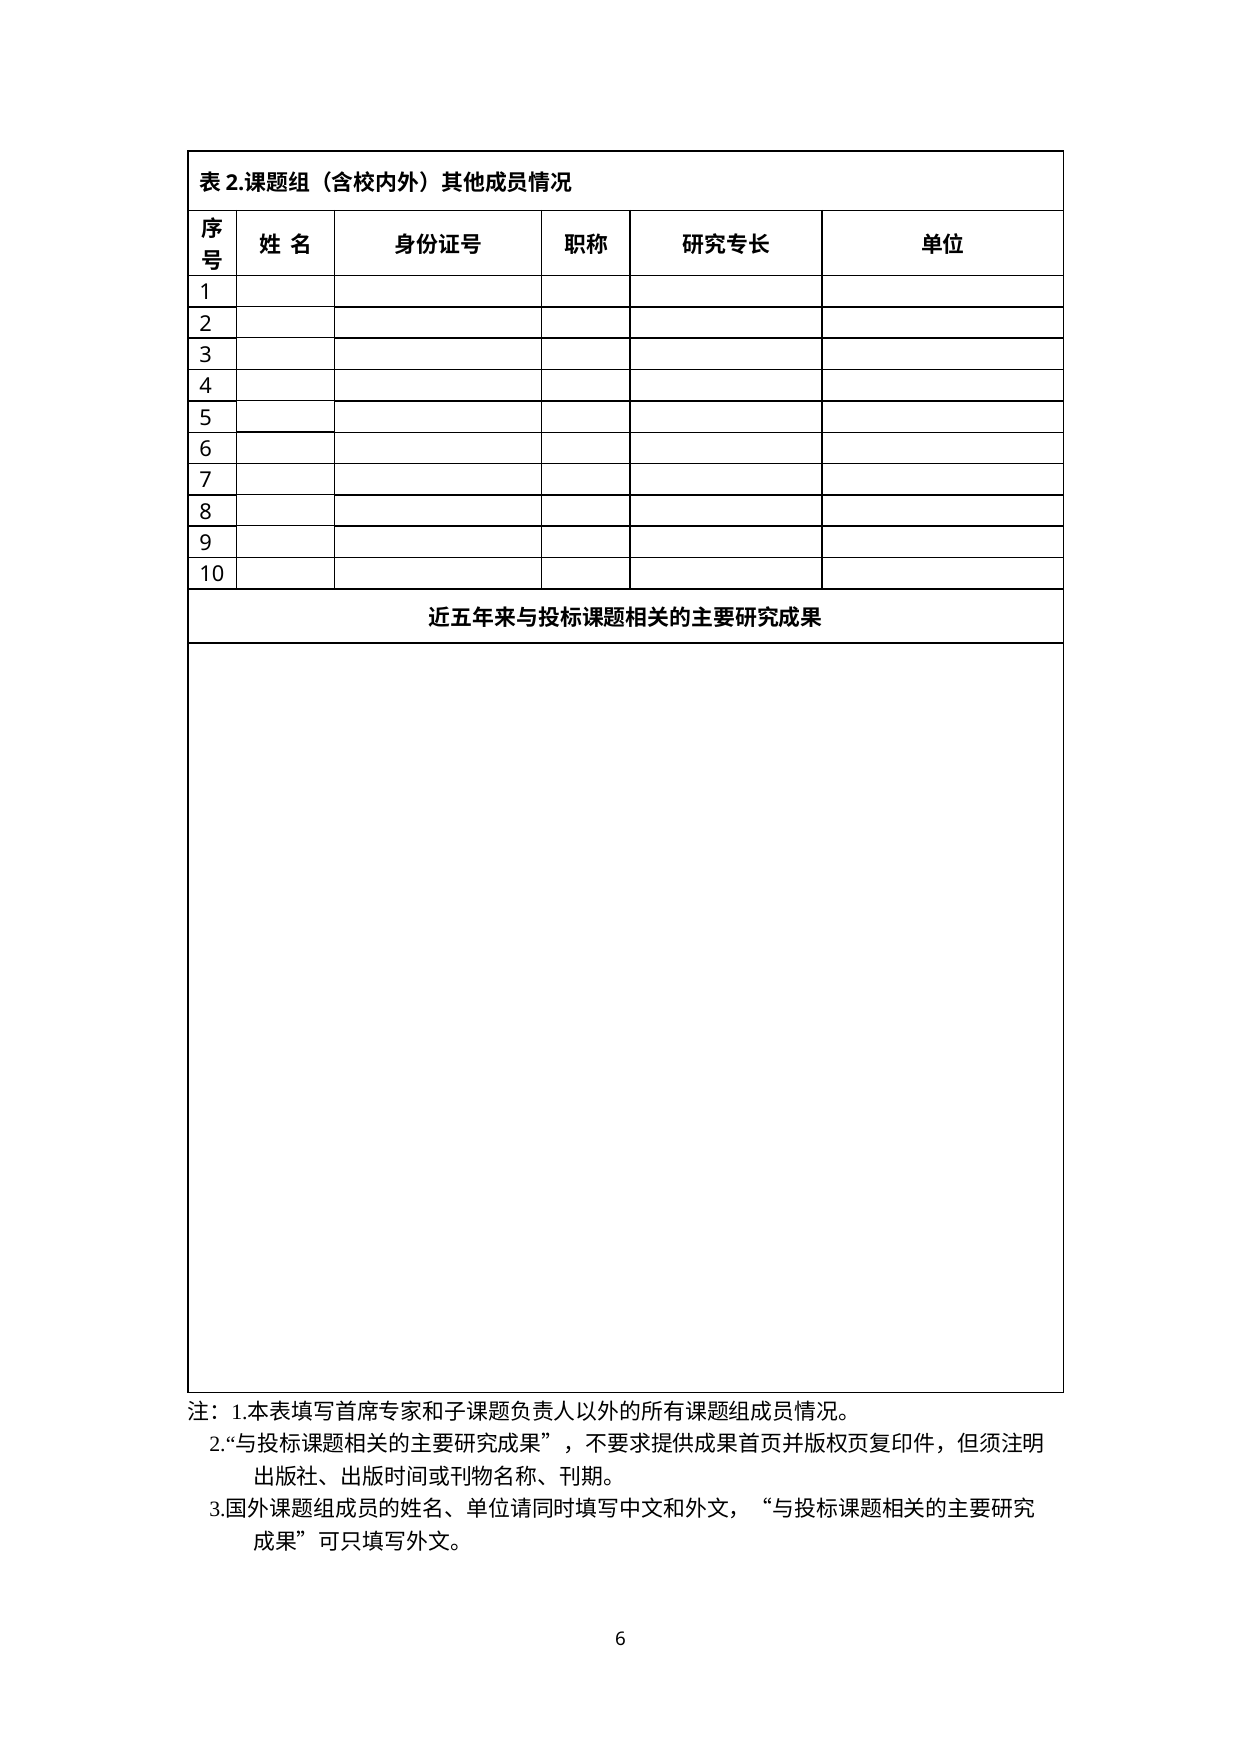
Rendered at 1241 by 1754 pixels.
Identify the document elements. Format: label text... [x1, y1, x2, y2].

table_cell 9 [189, 527, 236, 557]
table_cell [237, 558, 334, 588]
text 注：1.本表填写首席专家和子课题负责人以外的所有课题组成员情况。 [187, 1393, 1053, 1425]
table_cell [542, 558, 629, 588]
table_cell [237, 526, 334, 557]
table_cell [542, 276, 629, 306]
table_cell [631, 308, 821, 337]
table_cell 5 [189, 402, 236, 431]
table_cell [335, 370, 541, 400]
table_cell [823, 496, 1063, 525]
table_cell [335, 558, 541, 588]
table_cell [823, 433, 1063, 463]
table_cell [335, 527, 541, 557]
text 3.国外课题组成员的姓名、单位请同时填写中文和外文，“与投标课题相关的主要研究成果”可只填写外文。 [187, 1490, 1053, 1555]
table_cell [631, 339, 821, 369]
table_cell [631, 464, 821, 494]
table_cell [335, 402, 541, 431]
table_cell [631, 370, 821, 400]
table_cell [823, 276, 1063, 306]
table_cell 姓 名 [237, 211, 334, 274]
table_cell [542, 370, 629, 400]
table_cell [542, 464, 629, 494]
table_cell [823, 370, 1063, 400]
table_cell [631, 558, 821, 588]
table_cell [542, 527, 629, 557]
table_cell 序号 [189, 211, 236, 274]
table_cell [542, 402, 629, 431]
table_cell [823, 308, 1063, 337]
table_cell 8 [189, 496, 236, 525]
table_header 表2.课题组（含校内外）其他成员情况 [189, 152, 1063, 210]
table_cell [237, 276, 334, 306]
table_cell 1 [189, 276, 236, 306]
table_cell [237, 307, 334, 337]
table_cell [237, 401, 334, 431]
table_cell [237, 338, 334, 369]
table_cell 4 [189, 370, 236, 400]
table_cell [823, 558, 1063, 588]
table_cell 研究专长 [631, 211, 821, 274]
table_cell 近五年来与投标课题相关的主要研究成果 [189, 590, 1063, 642]
table_cell 身份证号 [335, 211, 541, 274]
table_cell [335, 496, 541, 525]
table_cell [335, 308, 541, 337]
table_cell [237, 495, 334, 525]
table_cell [823, 527, 1063, 557]
table_cell [542, 433, 629, 463]
table_cell 2 [189, 308, 236, 337]
table_cell [542, 308, 629, 337]
table_cell [335, 339, 541, 369]
table_cell [631, 276, 821, 306]
table_cell [823, 339, 1063, 369]
table_cell [631, 433, 821, 463]
table_cell [237, 464, 334, 494]
table_cell 10 [189, 558, 236, 588]
table_cell [335, 464, 541, 494]
table_cell 7 [189, 464, 236, 494]
table_cell [631, 402, 821, 431]
table_cell [823, 464, 1063, 494]
table_cell [335, 276, 541, 306]
table_cell [237, 433, 334, 463]
table_cell 6 [189, 433, 236, 463]
table_cell [823, 402, 1063, 431]
table_cell 职称 [542, 211, 629, 274]
text 2.“与投标课题相关的主要研究成果”，不要求提供成果首页并版权页复印件，但须注明出版社、出版时间或刊物名称、刊期。 [187, 1425, 1053, 1490]
table_cell [237, 370, 334, 400]
table_cell [631, 496, 821, 525]
table_cell [631, 527, 821, 557]
table_cell [542, 496, 629, 525]
table_cell 3 [189, 339, 236, 369]
table_cell [189, 644, 1063, 1391]
table_cell [335, 433, 541, 463]
table_cell [542, 339, 629, 369]
table_cell 单位 [823, 211, 1063, 274]
